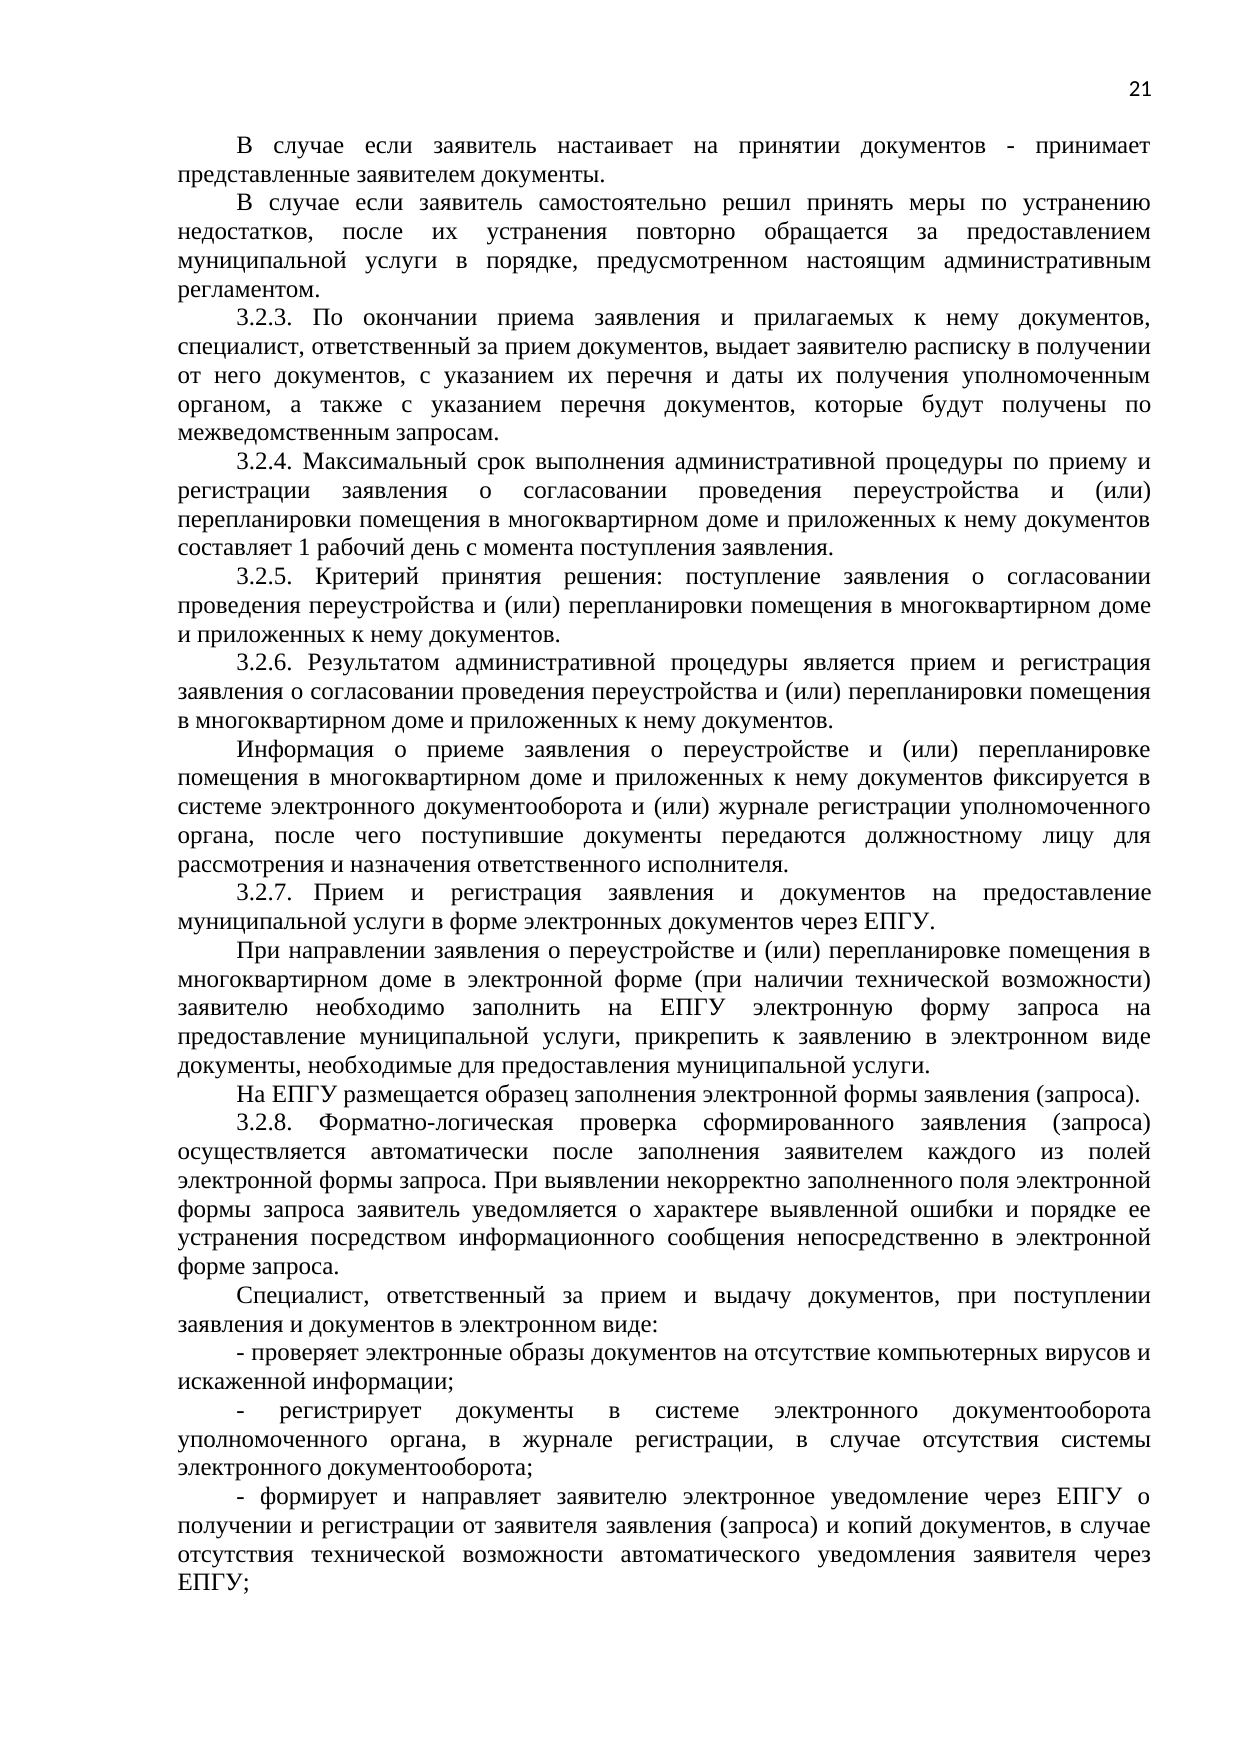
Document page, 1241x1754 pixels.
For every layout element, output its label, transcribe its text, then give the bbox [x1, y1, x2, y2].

text На ЕПГУ размещается образец заполнения электронной формы заявления (запроса). [177, 1079, 1152, 1107]
text - регистрирует документы в системе электронного документооборота уполномоченного органа, в журнале регистрации, в случае отсутствия системы электронного документооборота; [177, 1395, 1152, 1481]
text В случае если заявитель самостоятельно решил принять меры по устранению недостатков, после их устранения повторно обращается за предоставлением муниципальной услуги в порядке, предусмотренном настоящим административным регламентом. [177, 187, 1152, 302]
text 3.2.7. Прием и регистрация заявления и документов на предоставление муниципальной услуги в форме электронных документов через ЕПГУ. [177, 877, 1152, 935]
text При направлении заявления о переустройстве и (или) перепланировке помещения в многоквартирном доме в электронной форме (при наличии технической возможности) заявителю необходимо заполнить на ЕПГУ электронную форму запроса на предоставление муниципальной услуги, прикрепить к заявлению в электронном виде документы, необходимые для предоставления муниципальной услуги. [177, 935, 1152, 1079]
text 3.2.6. Результатом административной процедуры является прием и регистрация заявления о согласовании проведения переустройства и (или) перепланировки помещения в многоквартирном доме и приложенных к нему документов. [177, 647, 1152, 734]
text Информация о приеме заявления о переустройстве и (или) перепланировке помещения в многоквартирном доме и приложенных к нему документов фиксируется в системе электронного документооборота и (или) журнале регистрации уполномоченного органа, после чего поступившие документы передаются должностному лицу для рассмотрения и назначения ответственного исполнителя. [177, 734, 1152, 877]
text 3.2.3. По окончании приема заявления и прилагаемых к нему документов, специалист, ответственный за прием документов, выдает заявителю расписку в получении от него документов, с указанием их перечня и даты их получения уполномоченным органом, а также с указанием перечня документов, которые будут получены по межведомственным запросам. [177, 302, 1152, 446]
text 3.2.5. Критерий принятия решения: поступление заявления о согласовании проведения переустройства и (или) перепланировки помещения в многоквартирном доме и приложенных к нему документов. [177, 561, 1152, 647]
text 3.2.8. Форматно-логическая проверка сформированного заявления (запроса) осуществляется автоматически после заполнения заявителем каждого из полей электронной формы запроса. При выявлении некорректно заполненного поля электронной формы запроса заявитель уведомляется о характере выявленной ошибки и порядке ее устранения посредством информационного сообщения непосредственно в электронной форме запроса. [177, 1107, 1152, 1280]
text - формирует и направляет заявителю электронное уведомление через ЕПГУ о получении и регистрации от заявителя заявления (запроса) и копий документов, в случае отсутствия технической возможности автоматического уведомления заявителя через ЕПГУ; [177, 1481, 1152, 1596]
text 3.2.4. Максимальный срок выполнения административной процедуры по приему и регистрации заявления о согласовании проведения переустройства и (или) перепланировки помещения в многоквартирном доме и приложенных к нему документов составляет 1 рабочий день с момента поступления заявления. [177, 446, 1152, 561]
text Специалист, ответственный за прием и выдачу документов, при поступлении заявления и документов в электронном виде: [177, 1280, 1152, 1337]
text В случае если заявитель настаивает на принятии документов - принимает представленные заявителем документы. [177, 130, 1152, 187]
text - проверяет электронные образы документов на отсутствие компьютерных вирусов и искаженной информации; [177, 1337, 1152, 1395]
